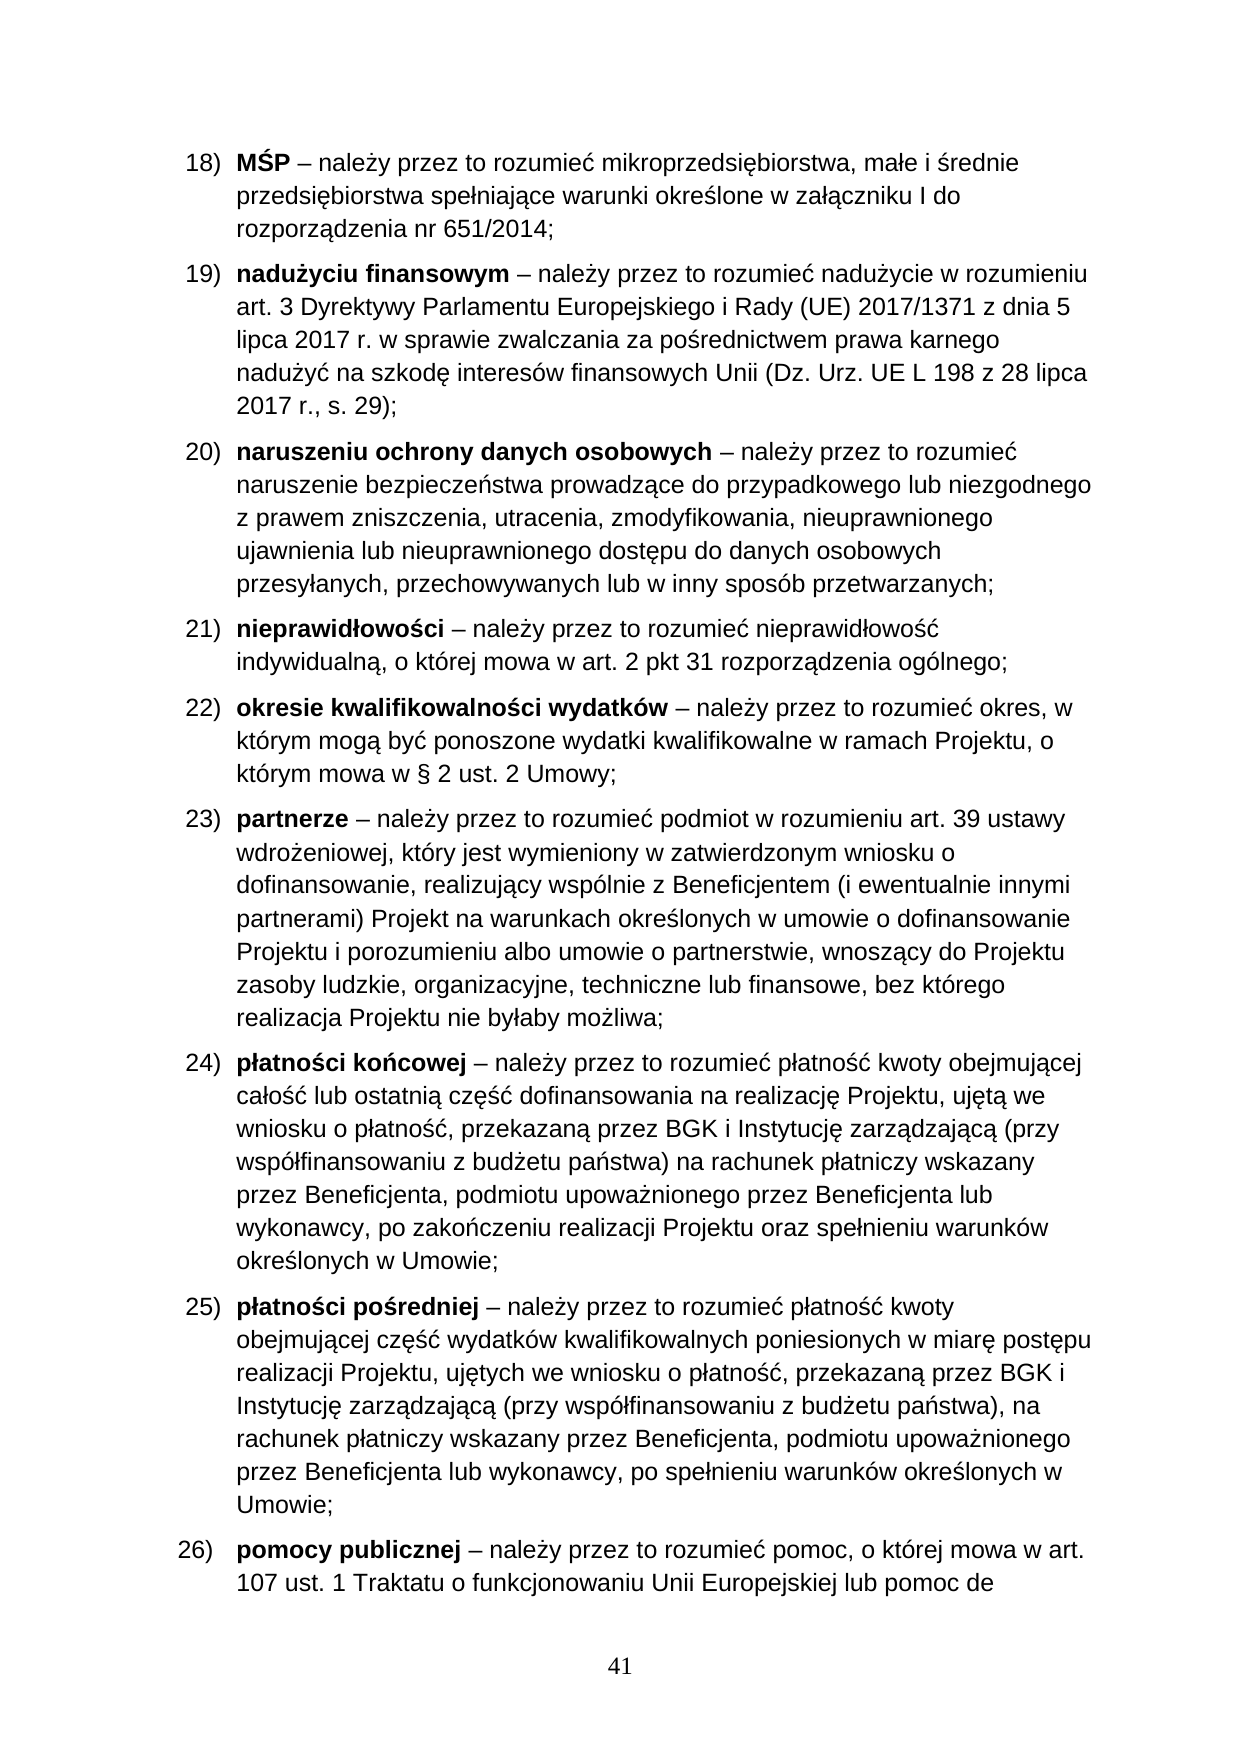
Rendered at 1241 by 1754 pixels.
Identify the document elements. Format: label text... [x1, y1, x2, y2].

list partnerze – należy przez to rozumieć podmiot w rozumieniu art. 39 ustawy wdrożeniowej, który jest wymieniony w zatwierdzonym wniosku o dofinansowanie, realizujący wspólnie z Beneficjentem (i ewentualnie innymi partnerami) Projekt na warunkach określonych w umowie o dofinansowanie Projektu i porozumieniu albo umowie o partnerstwie, wnoszący do Projektu zasoby ludzkie, organizacyjne, techniczne lub finansowe, bez którego realizacja Projektu nie byłaby możliwa; [185, 804, 1093, 1031]
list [177, 1535, 1093, 1597]
list nieprawidłowości – należy przez to rozumieć nieprawidłowość indywidualną, o której mowa w art. 2 pkt 31 rozporządzenia ogólnego; [185, 614, 1093, 676]
list okresie kwalifikowalności wydatków – należy przez to rozumieć okres, w którym mogą być ponoszone wydatki kwalifikowalne w ramach Projektu, o którym mowa w § 2 ust. 2 Umowy; [185, 693, 1093, 788]
list płatności końcowej – należy przez to rozumieć płatność kwoty obejmującej całość lub ostatnią część dofinansowania na realizację Projektu, ujętą we wniosku o płatność, przekazaną przez BGK i Instytucję zarządzającą (przy współfinansowaniu z budżetu państwa) na rachunek płatniczy wskazany przez Beneficjenta, podmiotu upoważnionego przez Beneficjenta lub wykonawcy, po zakończeniu realizacji Projektu oraz spełnieniu warunków określonych w Umowie; [185, 1048, 1093, 1275]
list naruszeniu ochrony danych osobowych – należy przez to rozumieć naruszenie bezpieczeństwa prowadzące do przypadkowego lub niezgodnego z prawem zniszczenia, utracenia, zmodyfikowania, nieuprawnionego ujawnienia lub nieuprawnionego dostępu do danych osobowych przesyłanych, przechowywanych lub w inny sposób przetwarzanych; [185, 437, 1093, 598]
list MŚP – należy przez to rozumieć mikroprzedsiębiorstwa, małe i średnie przedsiębiorstwa spełniające warunki określone w załączniku I do rozporządzenia nr 651/2014; [185, 148, 1093, 242]
list płatności pośredniej – należy przez to rozumieć płatność kwoty obejmującej część wydatków kwalifikowalnych poniesionych w miarę postępu realizacji Projektu, ujętych we wniosku o płatność, przekazaną przez BGK i Instytucję zarządzającą (przy współfinansowaniu z budżetu państwa), na rachunek płatniczy wskazany przez Beneficjenta, podmiotu upoważnionego przez Beneficjenta lub wykonawcy, po spełnieniu warunków określonych w Umowie; [185, 1292, 1093, 1519]
list nadużyciu finansowym – należy przez to rozumieć nadużycie w rozumieniu art. 3 Dyrektywy Parlamentu Europejskiego i Rady (UE) 2017/1371 z dnia 5 lipca 2017 r. w sprawie zwalczania za pośrednictwem prawa karnego nadużyć na szkodę interesów finansowych Unii (Dz. Urz. UE L 198 z 28 lipca 2017 r., s. 29); [185, 259, 1093, 420]
